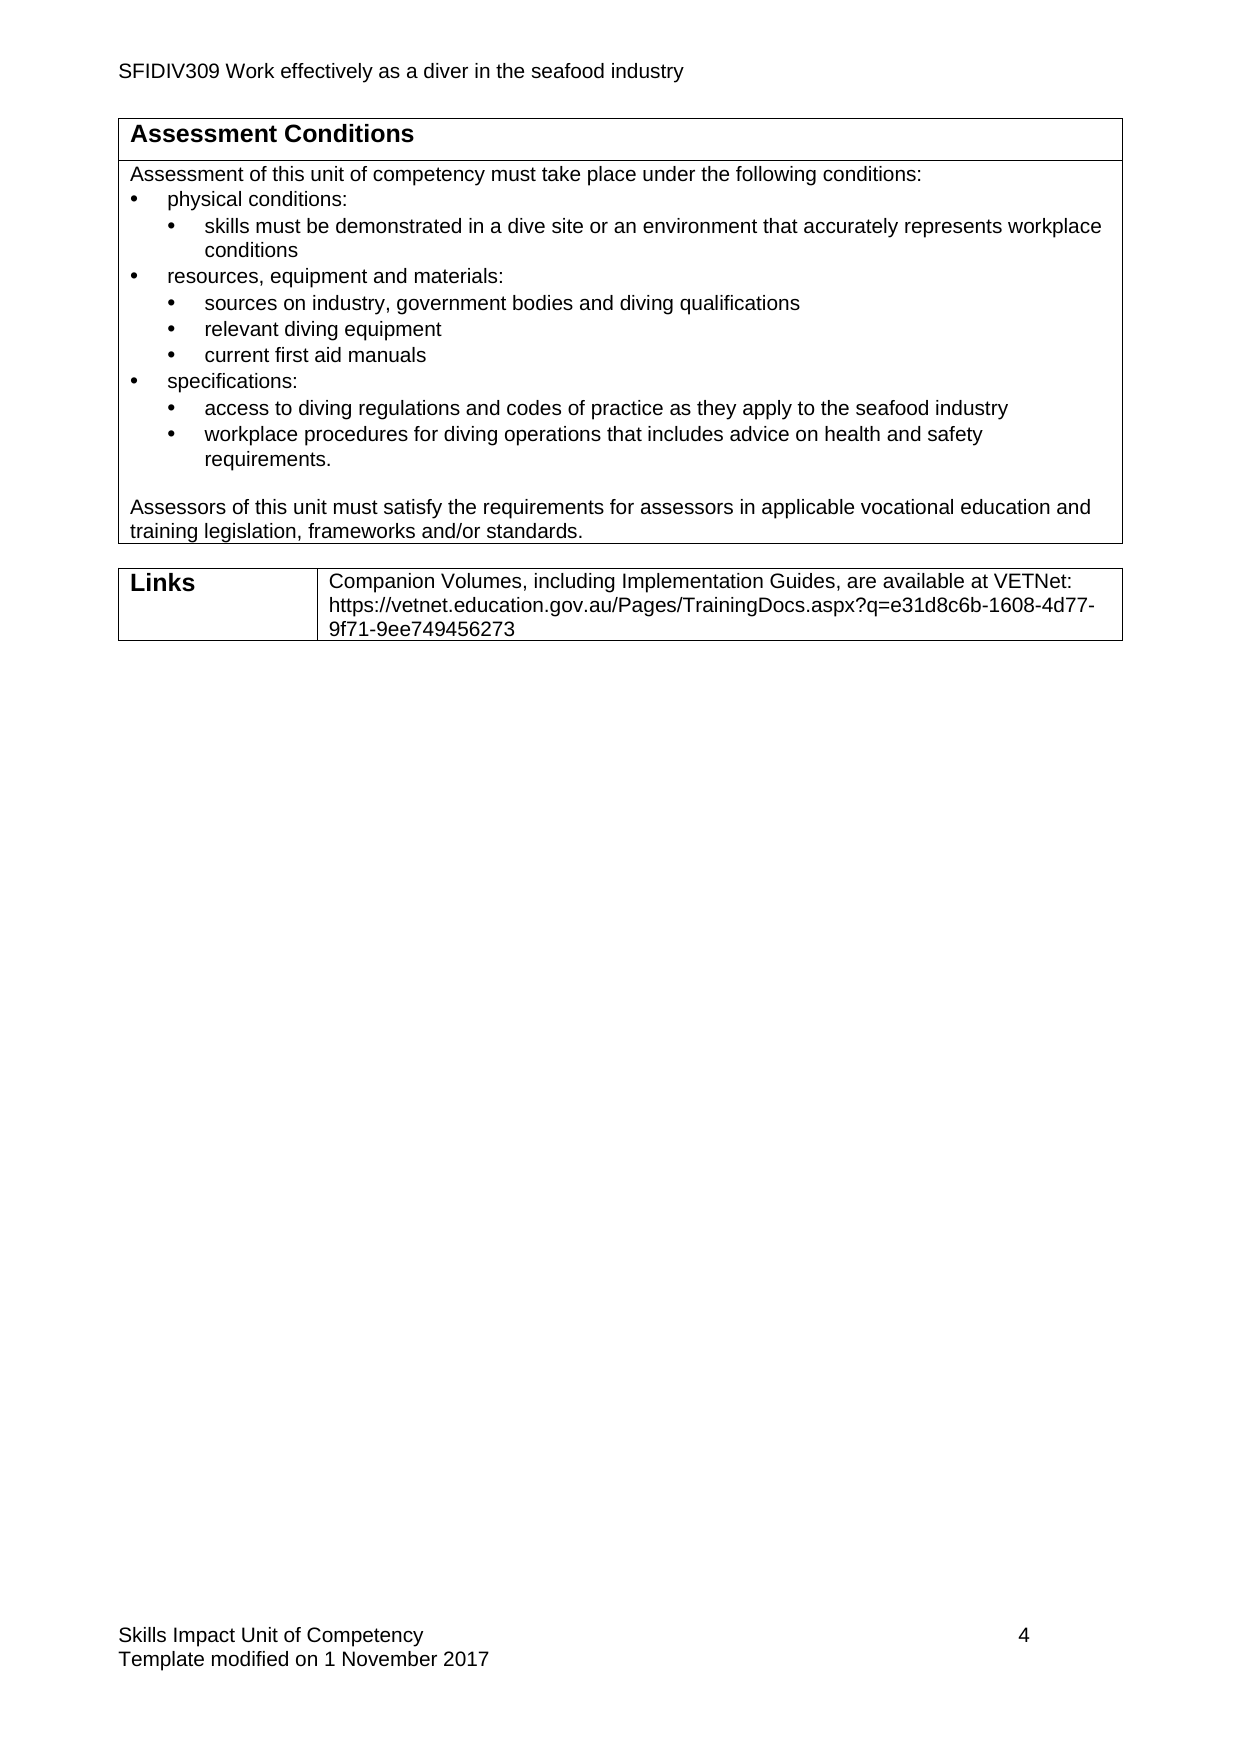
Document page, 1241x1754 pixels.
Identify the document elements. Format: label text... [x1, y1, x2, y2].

table_header Assessment Conditions [119, 119, 1122, 160]
table_cell Assessment of this unit of competency must take place under the following conditions: physical conditions: skills must be demonstrated in a dive site or an environment that accurately represents workplace conditions resources, equipment and materials: sources on industry, government bodies and diving qualifications relevant diving equipment current first aid manuals specifications: access to diving regulations and codes of practice as they apply to the seafood industry workplace procedures for diving operations that includes advice on health and safety requirements. Assessors of this unit must satisfy the requirements for assessors in applicable vocational education and training legislation, frameworks and/or standards. [119, 161, 1122, 542]
table_header Links [119, 569, 317, 640]
table_header Companion Volumes, including Implementation Guides, are available at VETNet: https://vetnet.education.gov.au/Pages/TrainingDocs.aspx?q=e31d8c6b-1608-4d77-9f71-9ee749456273 [318, 569, 1122, 640]
